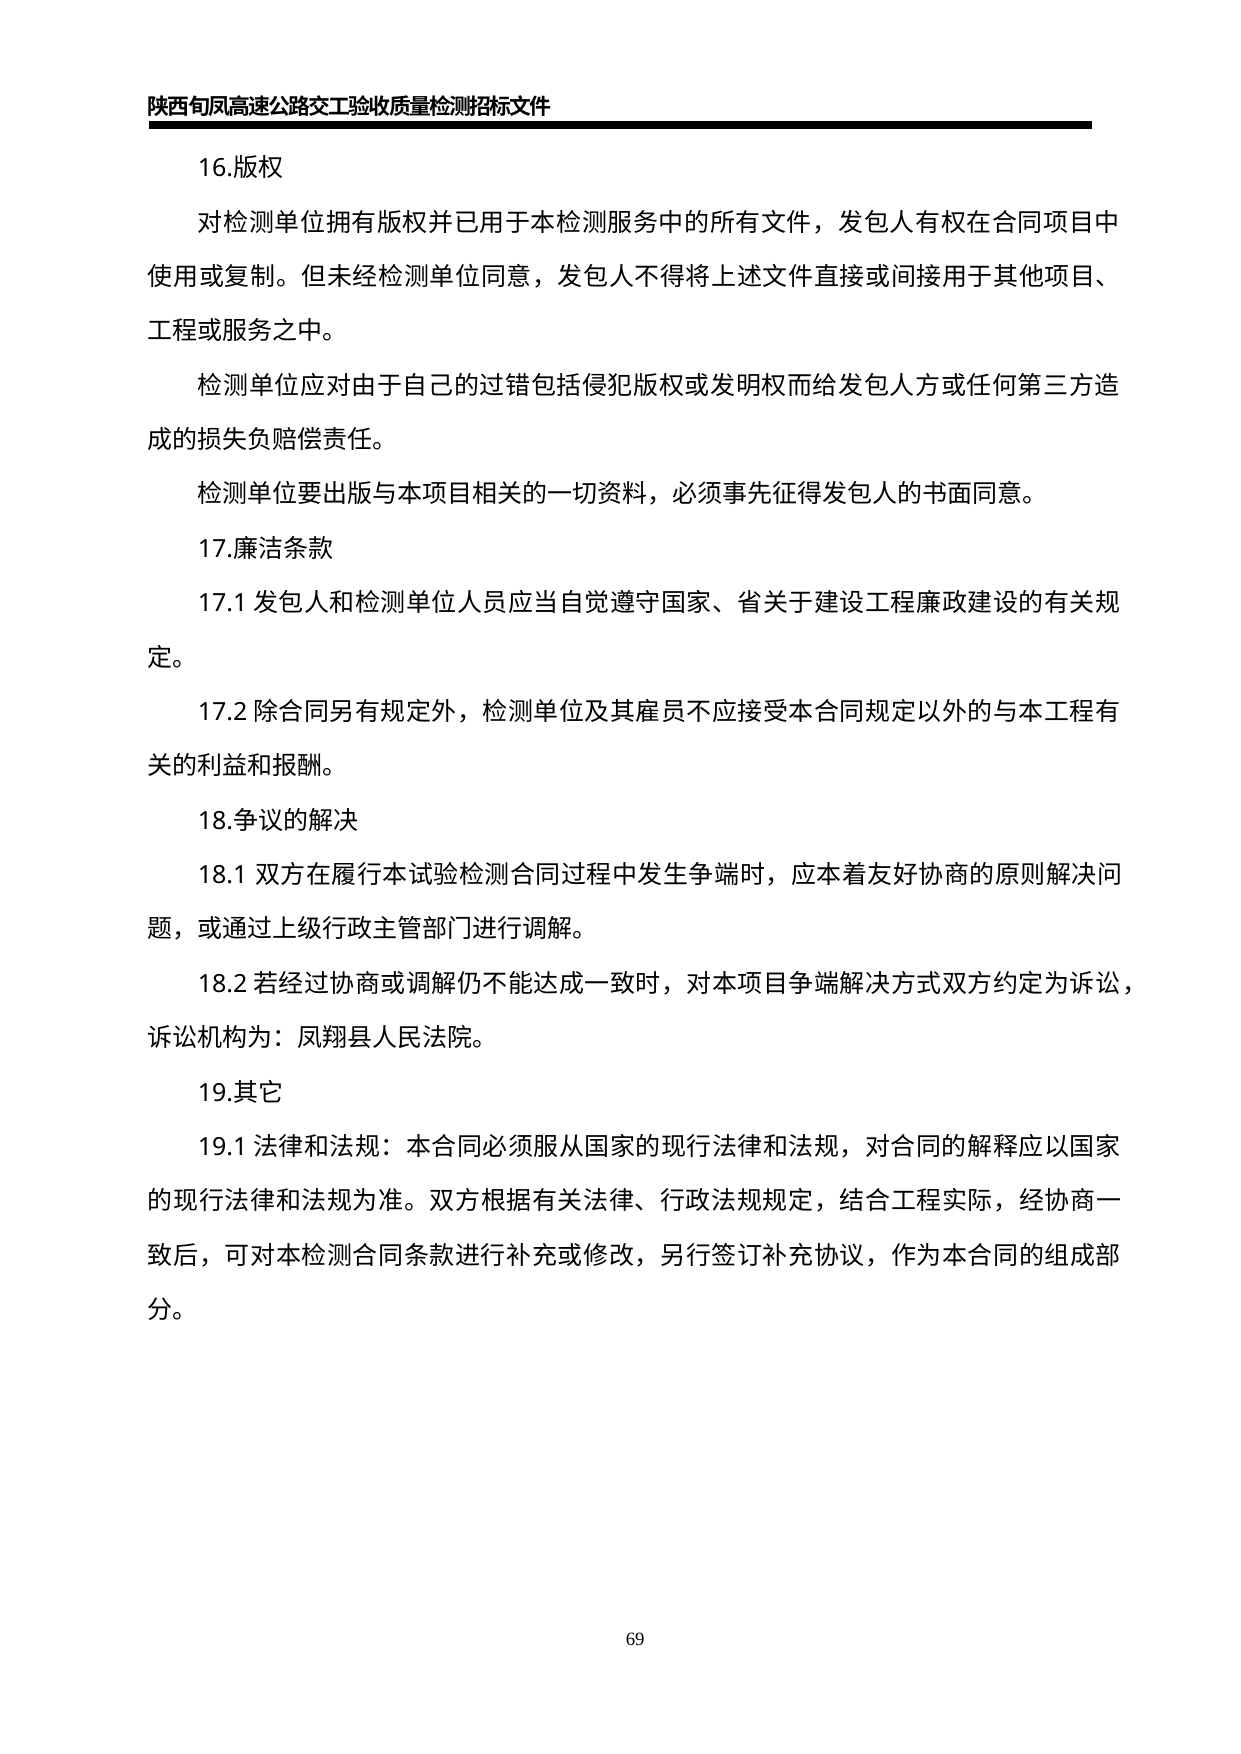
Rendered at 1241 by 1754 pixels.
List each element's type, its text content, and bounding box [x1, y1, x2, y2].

text 检测单位应对由于自己的过错包括侵犯版权或发明权而给发包人方或任何第三方造成的损失负赔偿责任。 [148, 365, 1122, 456]
text 检测单位要出版与本项目相关的一切资料，必须事先征得发包人的书面同意。 [148, 474, 1122, 510]
text 19.1法律和法规：本合同必须服从国家的现行法律和法规，对合同的解释应以国家的现行法律和法规为准。双方根据有关法律、行政法规规定，结合工程实际，经协商一致后，可对本检测合同条款进行补充或修改，另行签订补充协议，作为本合同的组成部分。 [148, 1126, 1122, 1326]
text 16.版权 [148, 148, 1122, 184]
text 19.其它 [148, 1072, 1122, 1108]
text 18.2若经过协商或调解仍不能达成一致时，对本项目争端解决方式双方约定为诉讼，诉讼机构为：凤翔县人民法院。 [148, 963, 1122, 1054]
text 18.争议的解决 [148, 800, 1122, 836]
text 18.1 双方在履行本试验检测合同过程中发生争端时，应本着友好协商的原则解决问题，或通过上级行政主管部门进行调解。 [148, 854, 1122, 945]
text 17.2除合同另有规定外，检测单位及其雇员不应接受本合同规定以外的与本工程有关的利益和报酬。 [148, 691, 1122, 782]
text 17.廉洁条款 [148, 528, 1122, 564]
text 17.1发包人和检测单位人员应当自觉遵守国家、省关于建设工程廉政建设的有关规定。 [148, 583, 1122, 673]
text 对检测单位拥有版权并已用于本检测服务中的所有文件，发包人有权在合同项目中使用或复制。但未经检测单位同意，发包人不得将上述文件直接或间接用于其他项目、工程或服务之中。 [148, 202, 1122, 347]
